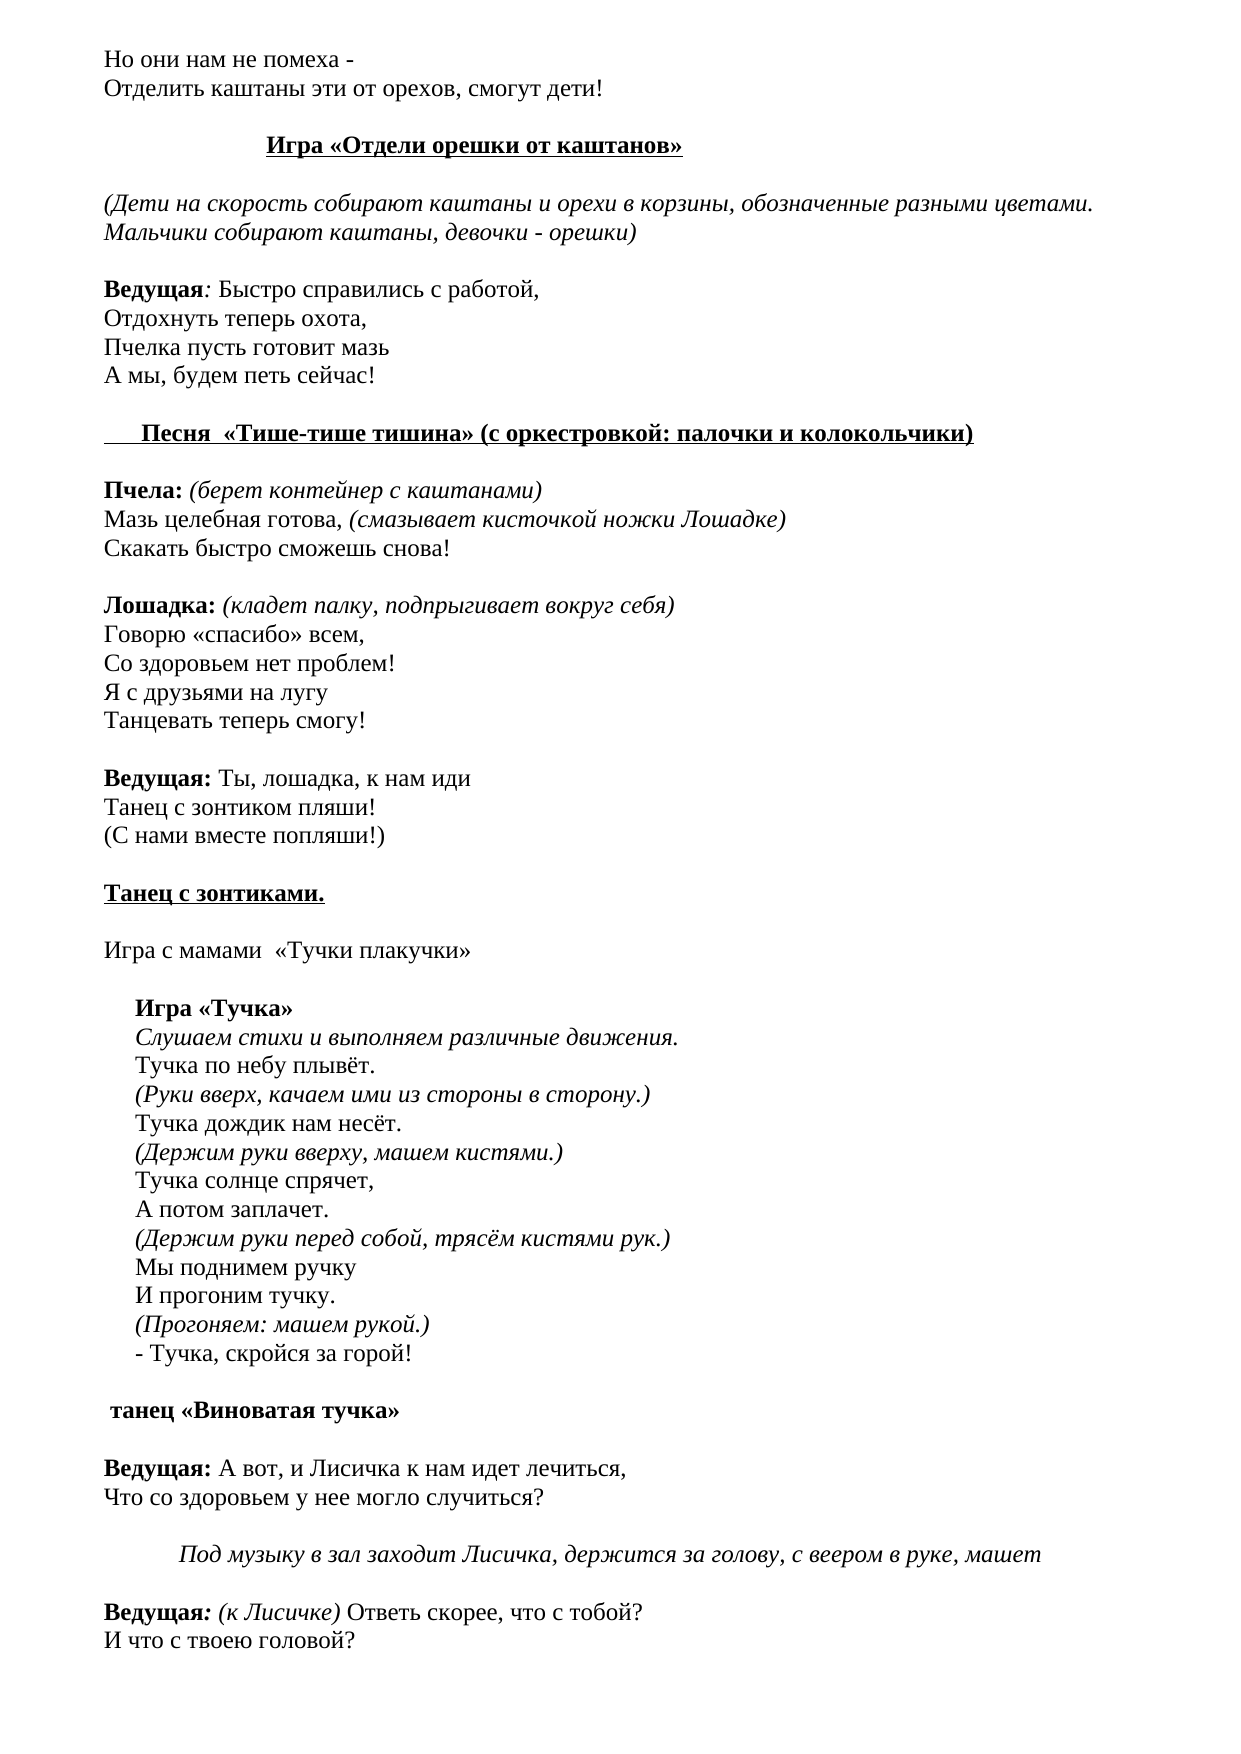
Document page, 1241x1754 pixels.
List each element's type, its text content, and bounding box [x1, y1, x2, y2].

text (С нами вместе попляши!) [103, 821, 1196, 849]
text (Держим руки перед собой, трясём кистями рук.) [103, 1223, 1196, 1252]
text Тучка солнце спрячет, [103, 1166, 1196, 1194]
text Тучка дождик нам несёт. [103, 1108, 1196, 1137]
text танец «Виноватая тучка» [103, 1396, 1196, 1424]
text (Прогоняем: машем рукой.) [103, 1309, 1196, 1338]
text А потом заплачет. [103, 1194, 1196, 1223]
text - Тучка, скройся за горой! [103, 1338, 1196, 1367]
text Танец с зонтиками. [103, 849, 1196, 907]
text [103, 1568, 1196, 1683]
text Тучка по небу плывёт. [103, 1051, 1196, 1079]
text Ведущая: А вот, и Лисичка к нам идет лечиться, Что со здоровьем у нее могло случиться? Под музыку в зал заходит Лисичка, держится за голову, с веером в руке, машет [103, 1424, 1196, 1568]
text Игра «Тучка» [103, 993, 1196, 1022]
text Игра с мамами «Тучки плакучки» [103, 936, 1196, 964]
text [103, 44, 1196, 792]
text (Держим руки вверху, машем кистями.) [103, 1137, 1196, 1166]
text И прогоним тучку. [103, 1281, 1196, 1309]
text Танец с зонтиком пляши! [103, 792, 1196, 821]
text Слушаем стихи и выполняем различные движения. [103, 1022, 1196, 1051]
text (Руки вверх, качаем ими из стороны в сторону.) [103, 1079, 1196, 1108]
text Мы поднимем ручку [103, 1252, 1196, 1281]
